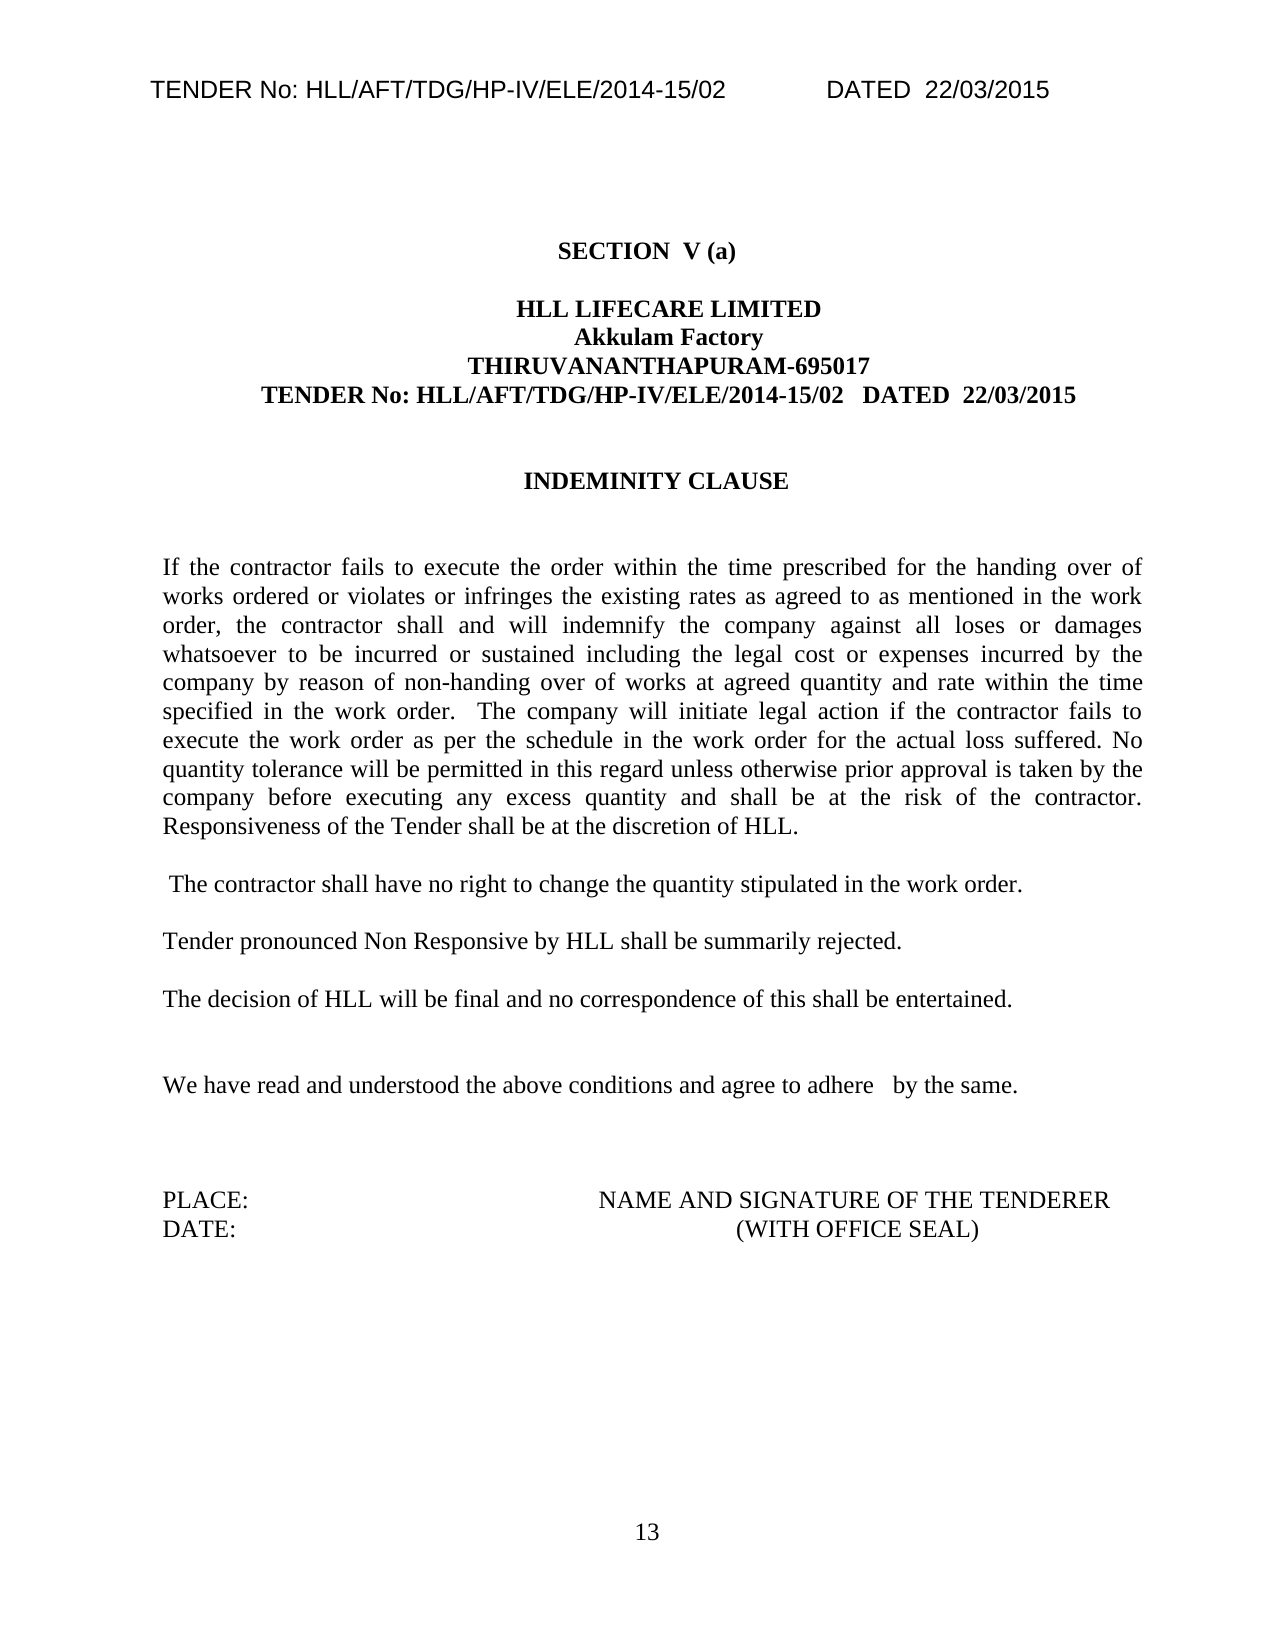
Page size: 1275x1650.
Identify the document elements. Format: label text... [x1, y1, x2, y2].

subtitle HLL LIFECARE LIMITED [150, 294, 1187, 322]
text THIRUVANANTHAPURAM-695017 [150, 351, 1187, 380]
text PLACE: NAME AND SIGNATURE OF THE TENDERER [162, 1185, 1144, 1214]
text INDEMINITY CLAUSE [169, 466, 1144, 495]
text If the contractor fails to execute the order within the time prescribed for the handing over of works ordered or violates or infringes the existing rates as agreed to as mentioned in the work order, the contractor shall and will indemnify the company against all loses or damages whatsoever to be incurred or sustained including the legal cost or expenses incurred by the company by reason of non-handing over of works at agreed quantity and rate within the time specified in the work order. The company will initiate legal action if the contractor fails to execute the work order as per the schedule in the work order for the actual loss suffered. No quantity tolerance will be permitted in this regard unless otherwise prior approval is taken by the company before executing any excess quantity and shall be at the risk of the contractor. Responsiveness of the Tender shall be at the discretion of HLL. [162, 552, 1144, 840]
text The decision of HLL will be final and no correspondence of this shall be entertained. [162, 984, 1144, 1012]
text DATE: (WITH OFFICE SEAL) [162, 1214, 1144, 1242]
text SECTION V (a) [150, 236, 1144, 265]
text The contractor shall have no right to change the quantity stipulated in the work order. [162, 869, 1144, 897]
text Tender pronounced Non Responsive by HLL shall be summarily rejected. [162, 926, 1144, 955]
text Akkulam Factory [150, 322, 1187, 351]
text TENDER No: HLL/AFT/TDG/HP-IV/ELE/2014-15/02 DATED 22/03/2015 [150, 380, 1187, 409]
text We have read and understood the above conditions and agree to adhere by the same. [162, 1070, 1144, 1099]
